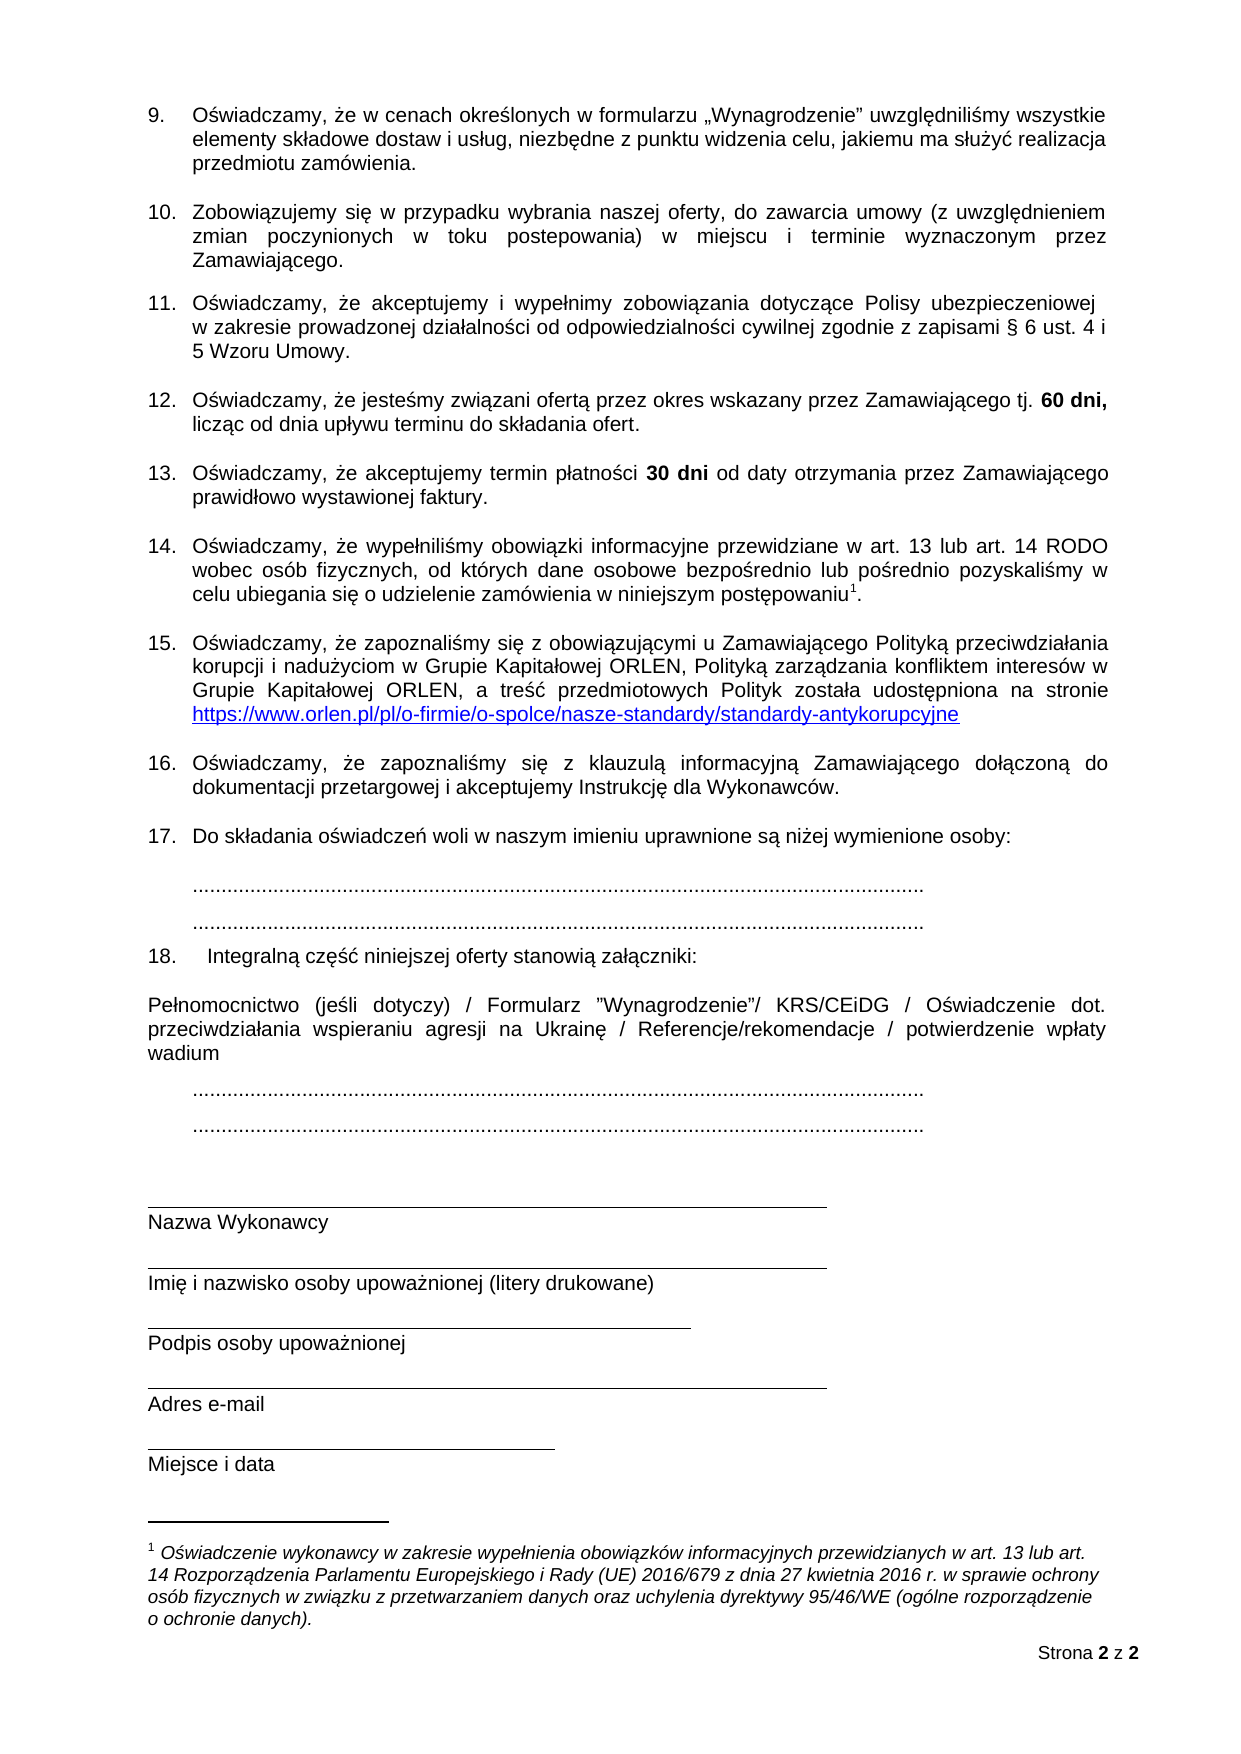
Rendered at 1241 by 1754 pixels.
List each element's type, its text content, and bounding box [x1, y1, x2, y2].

list Do składania oświadczeń woli w naszym imieniu uprawnione są niżej wymienione osoby: [148, 824, 1107, 848]
text Nazwa Wykonawcy [148, 1186, 1107, 1234]
list Oświadczamy, że jesteśmy związani ofertą przez okres wskazany przez Zamawiającego tj. 60 dni, licząc od dnia upływu terminu do składania ofert. [148, 388, 1107, 436]
list Oświadczamy, że zapoznaliśmy się z klauzulą informacyjną Zamawiającego dołączoną do dokumentacji przetargowej i akceptujemy Instrukcję dla Wykonawców. [148, 751, 1109, 799]
list Oświadczamy, że akceptujemy i wypełnimy zobowiązania dotyczące Polisy ubezpieczeniowej w zakresie prowadzonej działalności od odpowiedzialności cywilnej zgodnie z zapisami § 6 ust. 4 i 5 Wzoru Umowy. [148, 291, 1107, 363]
text ............................................................................................................................... [192, 909, 1107, 933]
list Zobowiązujemy się w przypadku wybrania naszej oferty, do zawarcia umowy (z uwzględnieniem zmian poczynionych w toku postepowania) w miejscu i terminie wyznaczonym przez Zamawiającego. [148, 200, 1107, 272]
list Integralną część niniejszej oferty stanowią załączniki: [148, 944, 1107, 968]
list Oświadczamy, że w cenach określonych w formularzu „Wynagrodzenie” uwzględniliśmy wszystkie elementy składowe dostaw i usług, niezbędne z punktu widzenia celu, jakiemu ma służyć realizacja przedmiotu zamówienia. [148, 103, 1107, 175]
list Oświadczamy, że wypełniliśmy obowiązki informacyjne przewidziane w art. 13 lub art. 14 RODO wobec osób fizycznych, od których dane osobowe bezpośrednio lub pośrednio pozyskaliśmy w celu ubiegania się o udzielenie zamówienia w niniejszym postępowaniu. [148, 533, 1109, 605]
text ............................................................................................................................... [192, 1113, 1107, 1137]
text Adres e-mail [148, 1367, 1107, 1415]
text Podpis osoby upoważnionej [148, 1307, 1107, 1355]
text Miejsce i data [148, 1428, 1107, 1476]
list Oświadczamy, że zapoznaliśmy się z obowiązującymi u Zamawiającego Polityką przeciwdziałania korupcji i nadużyciom w Grupie Kapitałowej ORLEN, Polityką zarządzania konfliktem interesów w Grupie Kapitałowej ORLEN, a treść przedmiotowych Polityk została udostępniona na stronie https://www.orlen.pl/pl/o-firmie/o-spolce/nasze-standardy/standardy-antykorupcyjne [148, 630, 1109, 726]
text Imię i nazwisko osoby upoważnionej (litery drukowane) [148, 1247, 1107, 1294]
list Oświadczamy, że akceptujemy termin płatności 30 dni od daty otrzymania przez Zamawiającego prawidłowo wystawionej faktury. [148, 461, 1109, 508]
text ............................................................................................................................... [192, 873, 1107, 897]
text Pełnomocnictwo (jeśli dotyczy) / Formularz ”Wynagrodzenie”/ KRS/CEiDG / Oświadczenie dot. przeciwdziałania wspieraniu agresji na Ukrainę / Referencje/rekomendacje / potwierdzenie wpłaty wadium [148, 992, 1107, 1064]
text ............................................................................................................................... [192, 1077, 1107, 1101]
